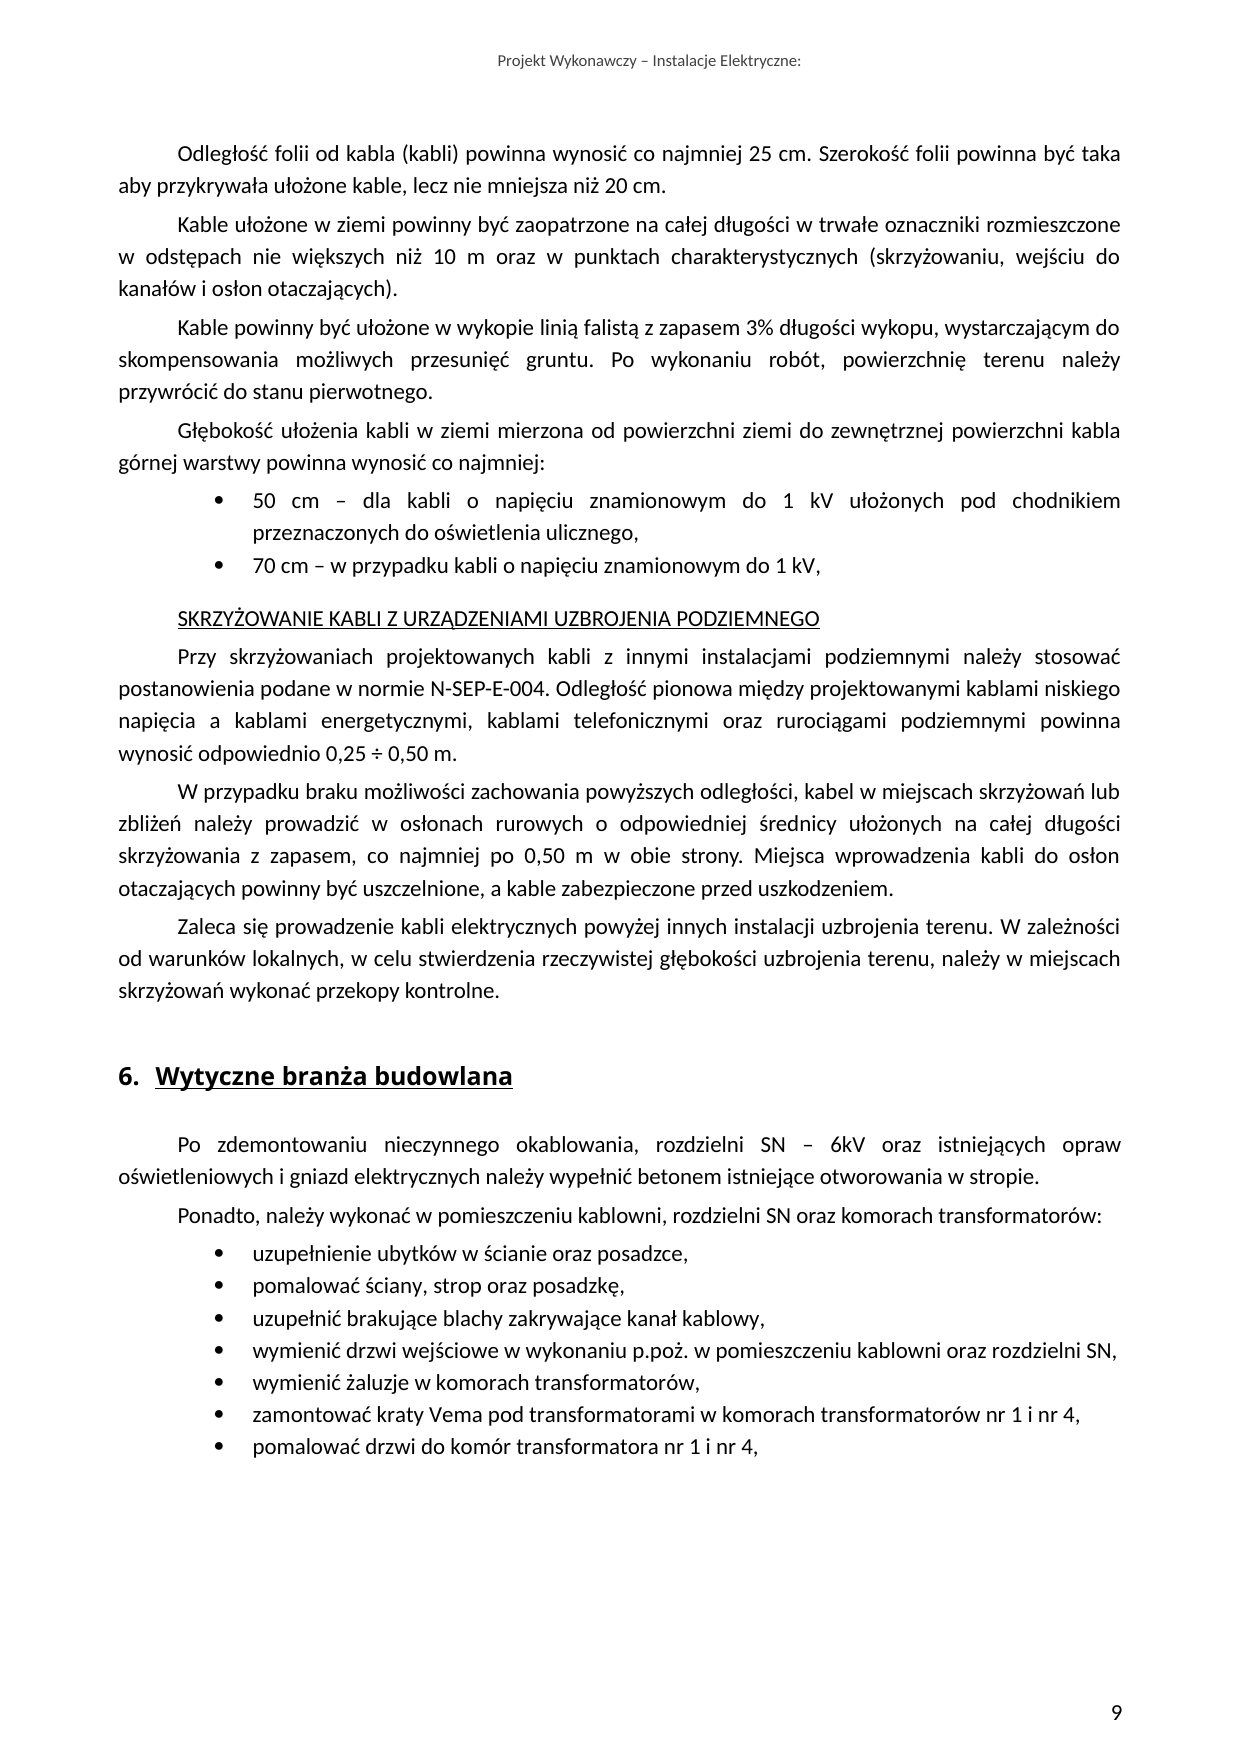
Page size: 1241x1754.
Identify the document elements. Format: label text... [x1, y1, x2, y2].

text Zaleca się prowadzenie kabli elektrycznych powyżej innych instalacji uzbrojenia terenu. W zależności od warunków lokalnych, w celu stwierdzenia rzeczywistej głębokości uzbrojenia terenu, należy w miejscach skrzyżowań wykonać przekopy kontrolne. [118, 912, 1122, 1004]
list wymienić żaluzje w komorach transformatorów, [215, 1368, 1122, 1396]
text Przy skrzyżowaniach projektowanych kabli z innymi instalacjami podziemnymi należy stosować postanowienia podane w normie N-SEP-E-004. Odległość pionowa między projektowanymi kablami niskiego napięcia a kablami energetycznymi, kablami telefonicznymi oraz rurociągami podziemnymi powinna wynosić odpowiednio 0,25 ÷ 0,50 m. [118, 642, 1122, 767]
list wymienić drzwi wejściowe w wykonaniu p.poż. w pomieszczeniu kablowni oraz rozdzielni SN, [215, 1336, 1122, 1364]
text Kable ułożone w ziemi powinny być zaopatrzone na całej długości w trwałe oznaczniki rozmieszczone w odstępach nie większych niż 10 m oraz w punktach charakterystycznych (skrzyżowaniu, wejściu do kanałów i osłon otaczających). [118, 210, 1122, 302]
list uzupełnić brakujące blachy zakrywające kanał kablowy, [215, 1304, 1122, 1332]
text Ponadto, należy wykonać w pomieszczeniu kablowni, rozdzielni SN oraz komorach transformatorów: [118, 1201, 1122, 1229]
text Kable powinny być ułożone w wykopie linią falistą z zapasem 3% długości wykopu, wystarczającym do skompensowania możliwych przesunięć gruntu. Po wykonaniu robót, powierzchnię terenu należy przywrócić do stanu pierwotnego. [118, 313, 1122, 405]
list 70 cm – w przypadku kabli o napięciu znamionowym do 1 kV, [215, 551, 1122, 579]
list 50 cm – dla kabli o napięciu znamionowym do 1 kV ułożonych pod chodnikiem przeznaczonych do oświetlenia ulicznego, [215, 486, 1122, 547]
list zamontować kraty Vema pod transformatorami w komorach transformatorów nr 1 i nr 4, [215, 1400, 1122, 1428]
list pomalować ściany, strop oraz posadzkę, [215, 1272, 1122, 1299]
text W przypadku braku możliwości zachowania powyższych odległości, kabel w miejscach skrzyżowań lub zbliżeń należy prowadzić w osłonach rurowych o odpowiedniej średnicy ułożonych na całej długości skrzyżowania z zapasem, co najmniej po 0,50 m w obie strony. Miejsca wprowadzenia kabli do osłon otaczających powinny być uszczelnione, a kable zabezpieczone przed uszkodzeniem. [118, 777, 1122, 902]
text Po zdemontowaniu nieczynnego okablowania, rozdzielni SN – 6kV oraz istniejących opraw oświetleniowych i gniazd elektrycznych należy wypełnić betonem istniejące otworowania w stropie. [118, 1130, 1122, 1191]
list pomalować drzwi do komór transformatora nr 1 i nr 4, [215, 1432, 1122, 1461]
list uzupełnienie ubytków w ścianie oraz posadzce, [215, 1239, 1122, 1267]
text SKRZYŻOWANIE KABLI Z URZĄDZENIAMI UZBROJENIA PODZIEMNEGO [118, 604, 1122, 632]
text Głębokość ułożenia kabli w ziemi mierzona od powierzchni ziemi do zewnętrznej powierzchni kabla górnej warstwy powinna wynosić co najmniej: [118, 416, 1122, 476]
subtitle Wytyczne branża budowlana [118, 1059, 1122, 1093]
text Odległość folii od kabla (kabli) powinna wynosić co najmniej 25 cm. Szerokość folii powinna być taka aby przykrywała ułożone kable, lecz nie mniejsza niż 20 cm. [118, 139, 1122, 200]
